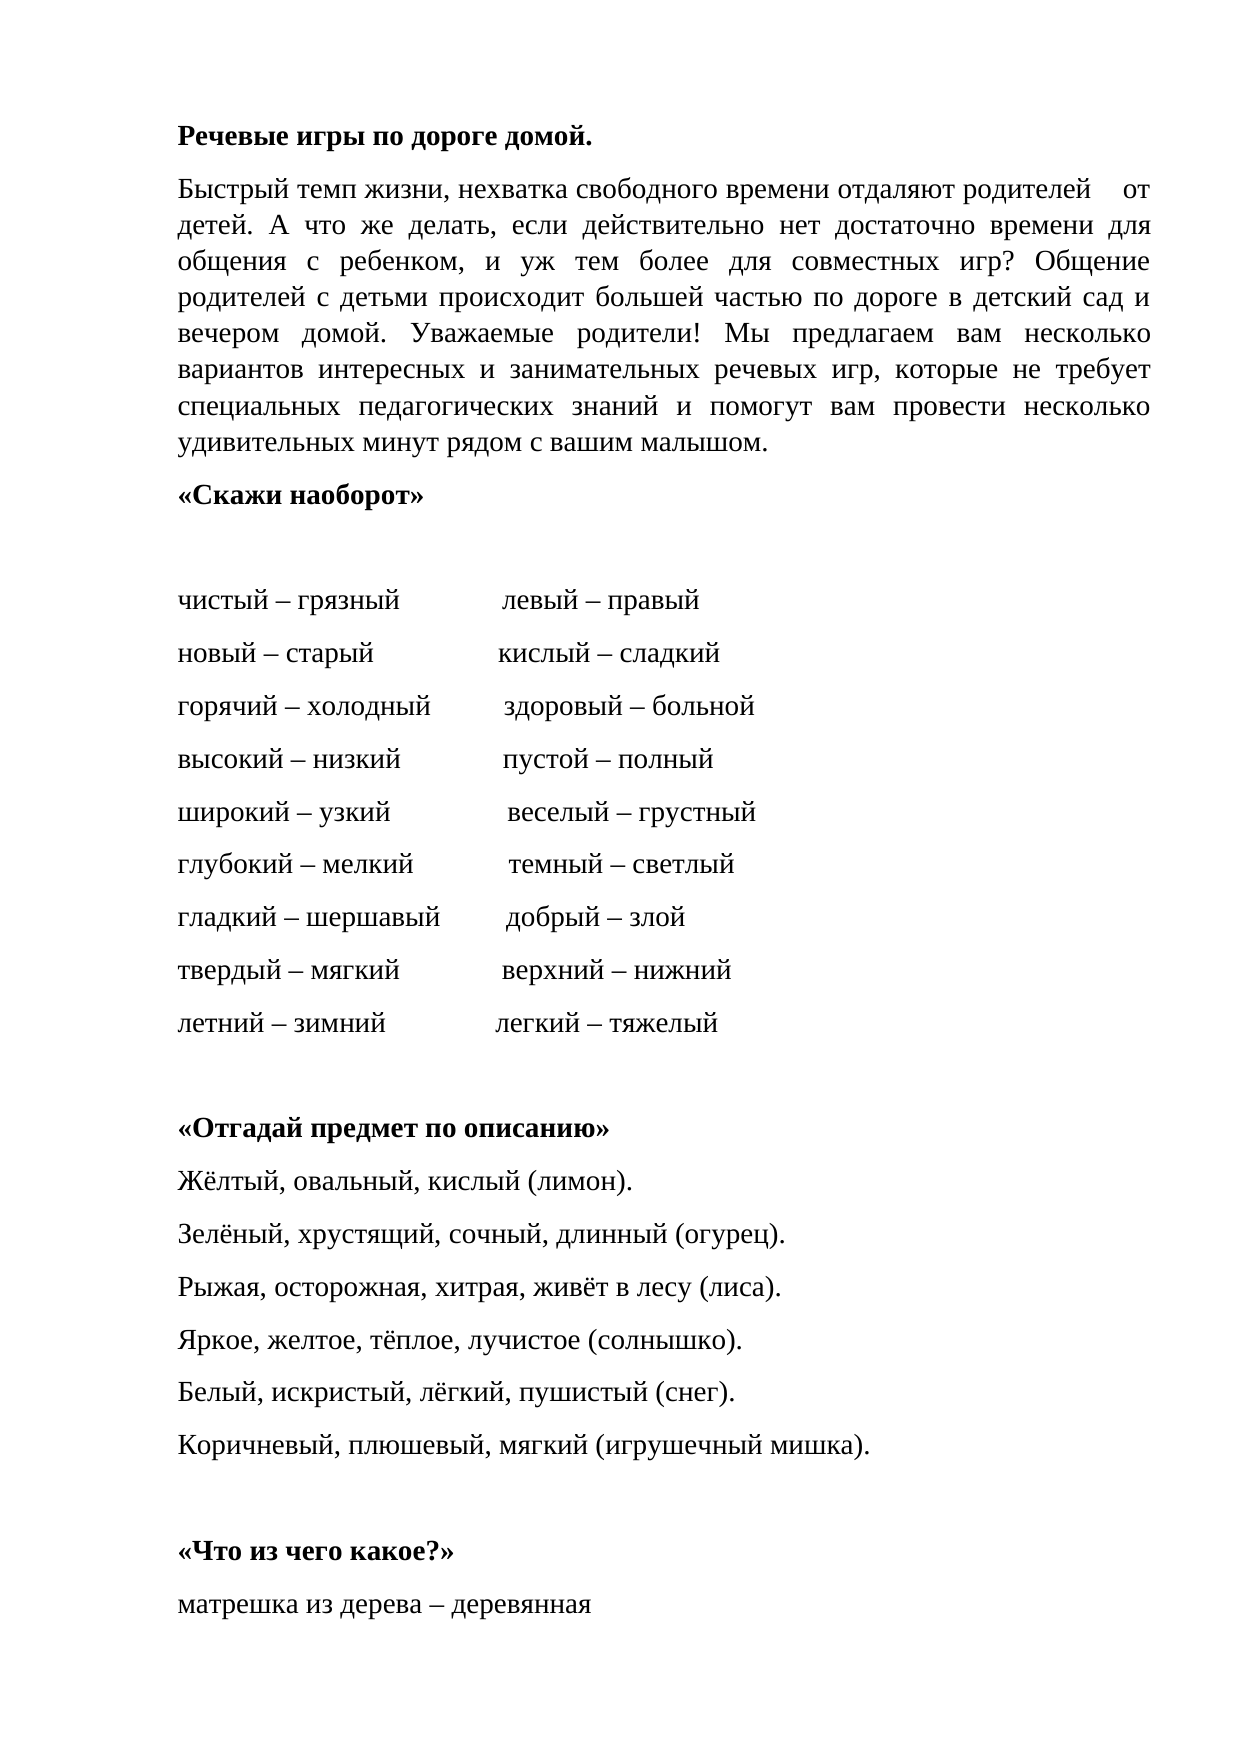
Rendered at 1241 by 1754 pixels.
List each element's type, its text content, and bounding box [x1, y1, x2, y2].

text новый – старый кислый – сладкий [177, 635, 1152, 669]
text Жёлтый, овальный, кислый (лимон). [177, 1163, 1152, 1197]
text Зелёный, хрустящий, сочный, длинный (огурец). [177, 1216, 1152, 1250]
text широкий – узкий веселый – грустный [177, 794, 1152, 827]
text Белый, искристый, лёгкий, пушистый (снег). [177, 1374, 1152, 1408]
text летний – зимний легкий – тяжелый [177, 1005, 1152, 1038]
text «Отгадай предмет по описанию» [177, 1111, 1152, 1144]
text матрешка из дерева – деревянная [177, 1586, 1152, 1619]
text твердый – мягкий верхний – нижний [177, 952, 1152, 986]
text чистый – грязный левый – правый [177, 582, 1152, 616]
text Речевые игры по дороге домой. [177, 118, 1152, 152]
text высокий – низкий пустой – полный [177, 741, 1152, 774]
text «Скажи наоборот» [177, 477, 1152, 510]
text Рыжая, осторожная, хитрая, живёт в лесу (лиса). [177, 1269, 1152, 1302]
text Яркое, желтое, тёплое, лучистое (солнышко). [177, 1322, 1152, 1355]
text «Что из чего какое?» [177, 1533, 1152, 1567]
text Коричневый, плюшевый, мягкий (игрушечный мишка). [177, 1427, 1152, 1461]
text Быстрый темп жизни, нехватка свободного времени отдаляют родителей от детей. А что же делать, если действительно нет достаточно времени для общения с ребенком, и уж тем более для совместных игр? Общение родителей с детьми происходит большей частью по дороге в детский сад и вечером домой. Уважаемые родители! Мы предлагаем вам несколько вариантов интересных и занимательных речевых игр, которые не требует специальных педагогических знаний и помогут вам провести несколько удивительных минут рядом с вашим малышом. [177, 171, 1152, 457]
text гладкий – шершавый добрый – злой [177, 899, 1152, 933]
text глубокий – мелкий темный – светлый [177, 846, 1152, 880]
text горячий – холодный здоровый – больной [177, 688, 1152, 722]
